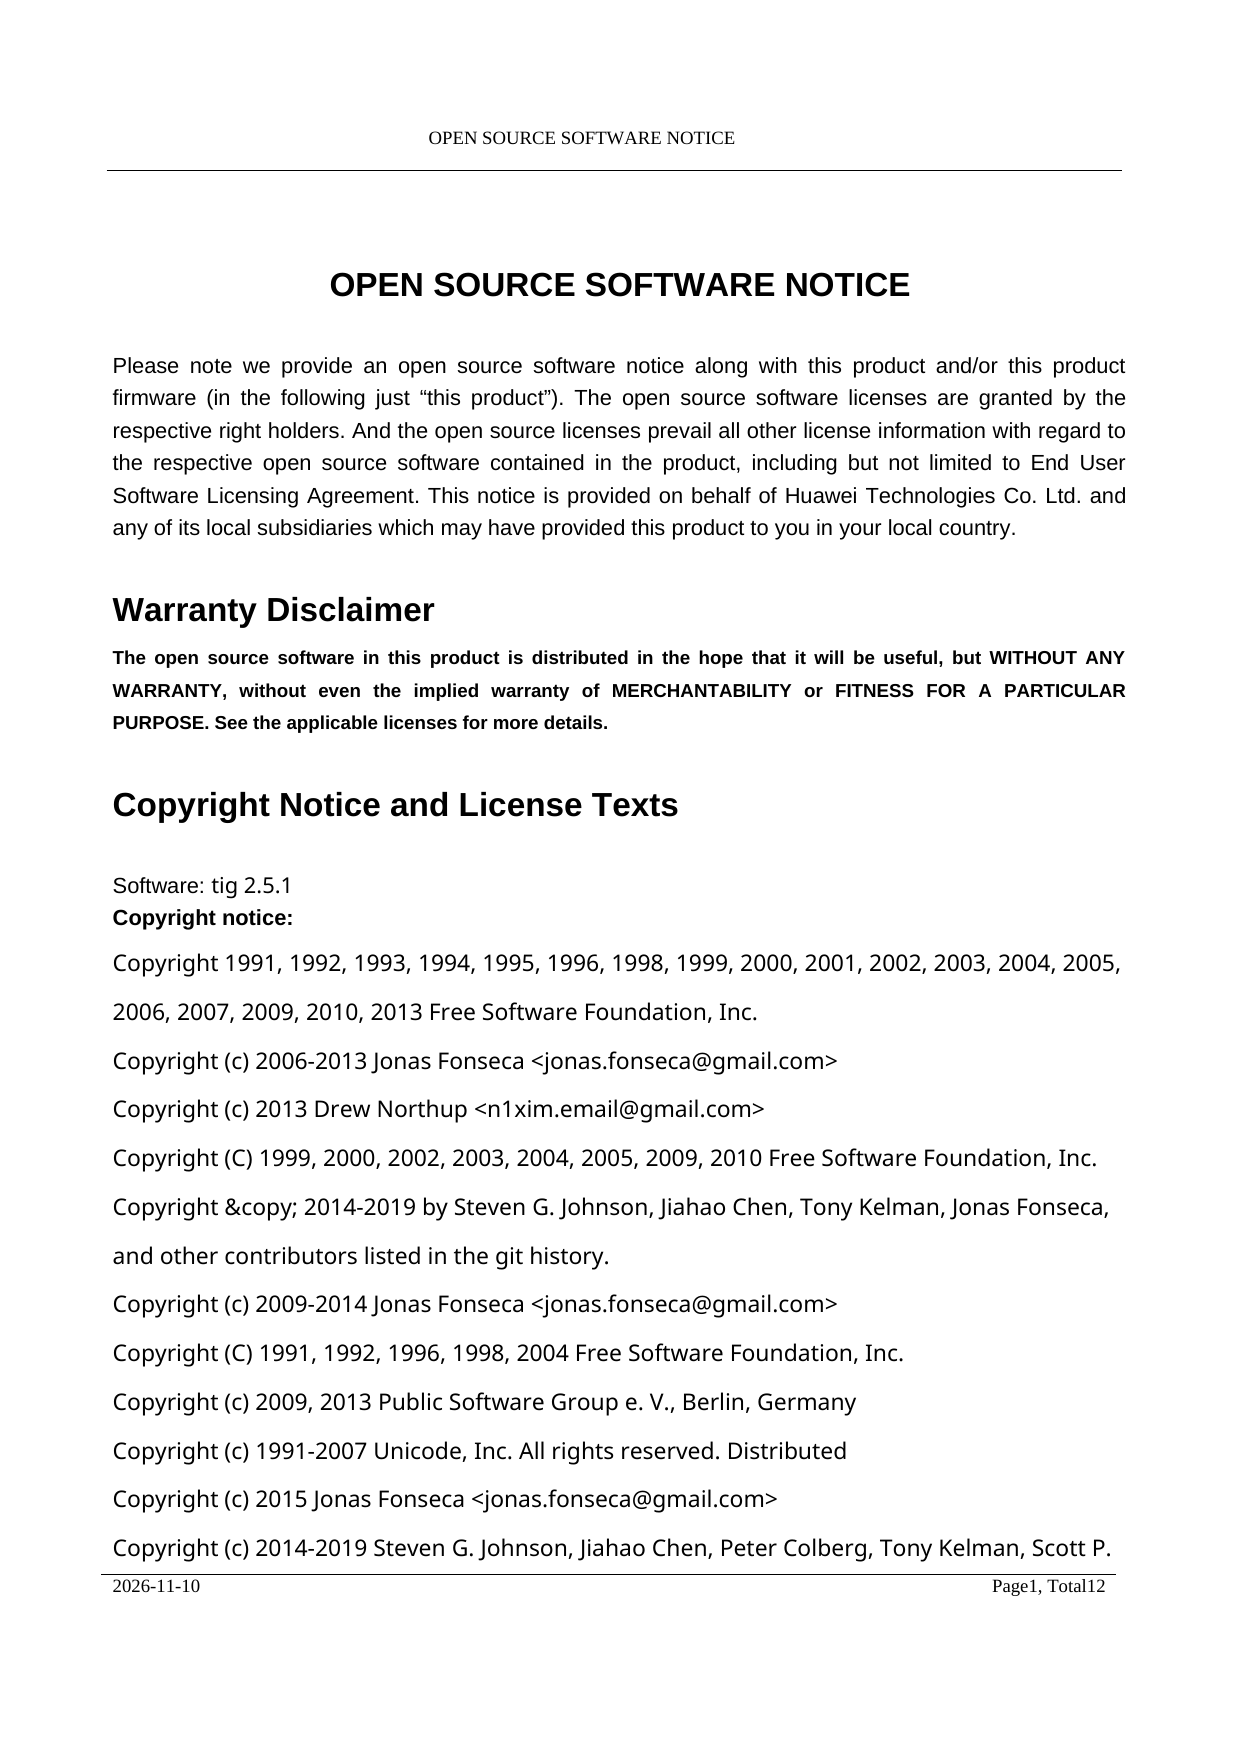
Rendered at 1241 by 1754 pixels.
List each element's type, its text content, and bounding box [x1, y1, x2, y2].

text Software: tig 2.5.1 [112, 869, 1128, 901]
text Copyright Notice and License Texts [112, 771, 1128, 836]
text The open source software in this product is distributed in the hope that it will be useful, but WITHOUT ANY WARRANTY, without even the implied warranty of MERCHANTABILITY or FITNESS FOR A PARTICULAR PURPOSE. See the applicable licenses for more details. [112, 641, 1128, 739]
text Please note we provide an open source software notice along with this product and/or this product firmware (in the following just “this product”). The open source software licenses are granted by the respective right holders. And the open source licenses prevail all other license information with regard to the respective open source software contained in the product, including but not limited to End User Software Licensing Agreement. This notice is provided on behalf of Huawei Technologies Co. Ltd. and any of its local subsidiaries which may have provided this product to you in your local country. [112, 349, 1128, 544]
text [112, 947, 1128, 1564]
text OPEN SOURCE SOFTWARE NOTICE [112, 251, 1128, 316]
text Warranty Disclaimer [112, 576, 1128, 641]
text Copyright notice: [112, 901, 1128, 934]
